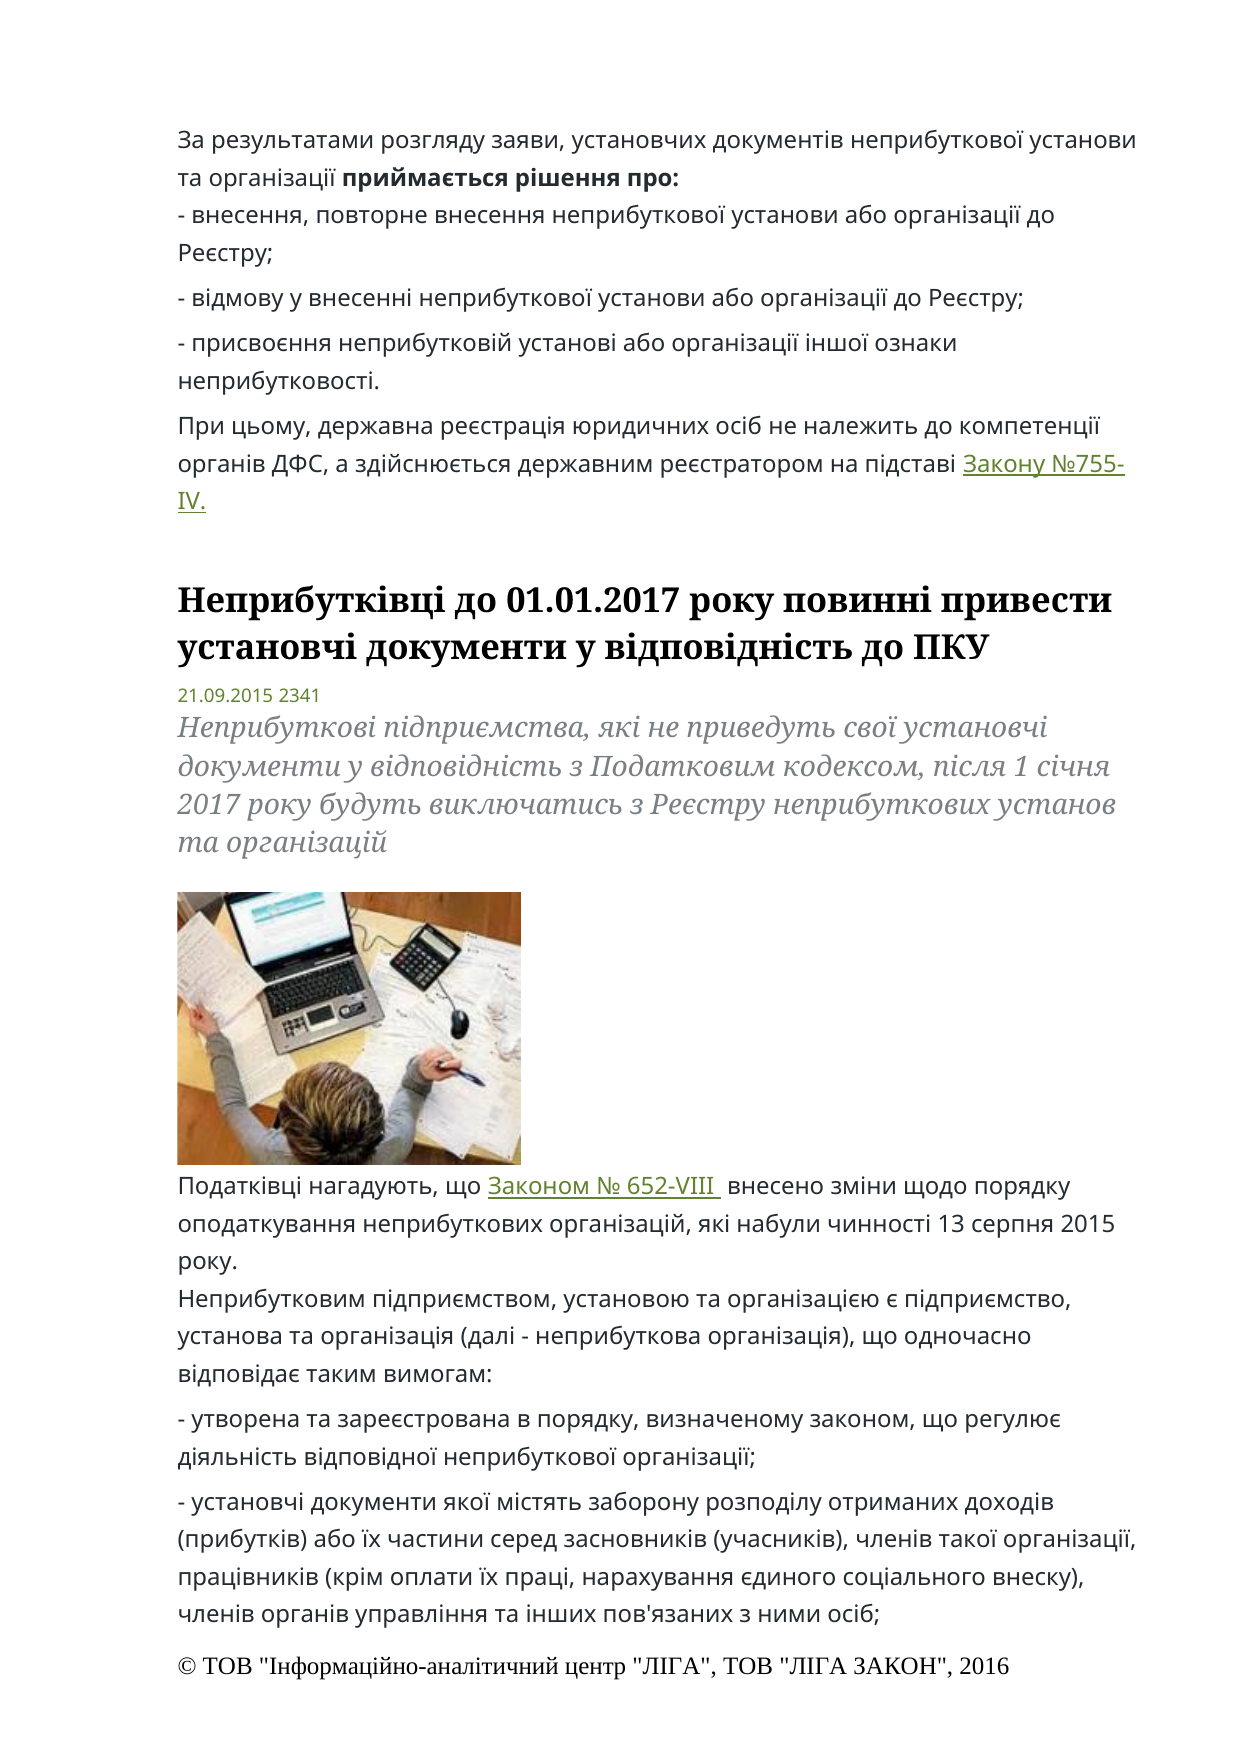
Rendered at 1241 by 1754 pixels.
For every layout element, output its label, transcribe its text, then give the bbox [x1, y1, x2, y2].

text - присвоєння неприбутковій установі або організації іншої ознаки неприбутковості. [177, 321, 1152, 396]
text При цьому, державна реєстрація юридичних осіб не належить до компетенції органів ДФС, а здійснюється державним реєстратором на підставі Закону №755-IV. [177, 404, 1152, 517]
text Неприбутковим підприємством, установою та організацією є підприємство, установа та організація (далі - неприбуткова організація), що одночасно відповідає таким вимогам: [177, 1277, 1152, 1389]
text 21.09.2015 2341 [177, 682, 1152, 708]
subtitle Неприбутківці до 01.01.2017 року повинні привести установчі документи у відповідність до ПКУ [177, 576, 1152, 670]
text Податківці нагадують, що Законом № 652-VIII внесено зміни щодо порядку оподаткування неприбуткових організацій, які набули чинності 13 серпня 2015 року. [177, 1164, 1152, 1277]
text - утворена та зареєстрована в порядку, визначеному законом, що регулює діяльність відповідної неприбуткової організації; [177, 1397, 1152, 1472]
picture [177, 892, 521, 1165]
text - установчі документи якої містять заборону розподілу отриманих доходів (прибутків) або їх частини серед засновників (учасників), членів такої організації, працівників (крім оплати їх праці, нарахування єдиного соціального внеску), членів органів управління та інших пов'язаних з ними осіб; [177, 1480, 1152, 1630]
text - внесення, повторне внесення неприбуткової установи або організації до Реєстру; [177, 193, 1152, 268]
text - відмову у внесенні неприбуткової установи або організації до Реєстру; [177, 276, 1152, 313]
text За результатами розгляду заяви, установчих документів неприбуткової установи та організації приймається рішення про: [177, 118, 1152, 193]
text Неприбуткові підприємства, які не приведуть свої установчі документи у відповідність з Податковим кодексом, після 1 січня 2017 року будуть виключатись з Реєстру неприбуткових установ та організацій [177, 708, 1152, 861]
